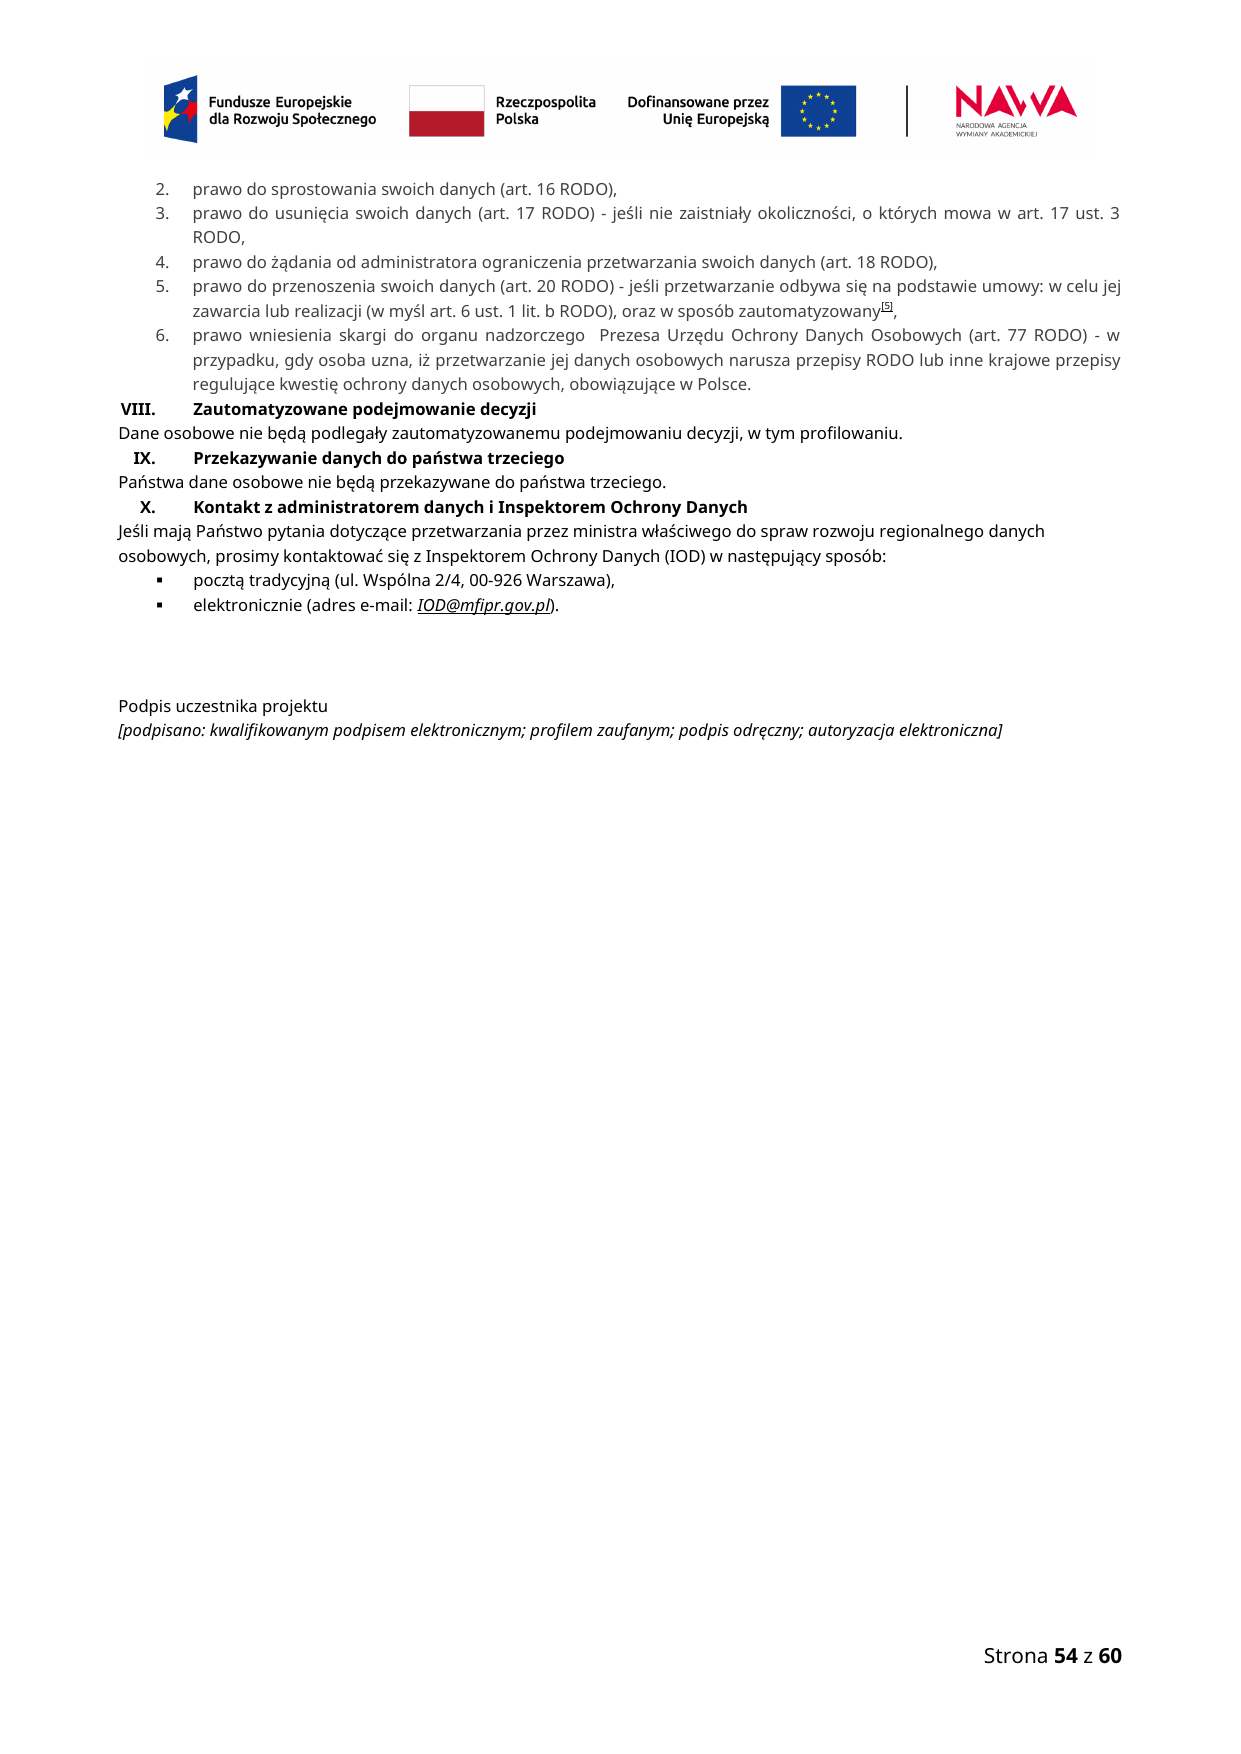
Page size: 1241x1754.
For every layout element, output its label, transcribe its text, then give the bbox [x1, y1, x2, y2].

list pocztą tradycyjną (ul. Wspólna 2/4, 00-926 Warszawa), [156, 569, 1122, 592]
list Zautomatyzowane podejmowanie decyzji [156, 397, 1122, 420]
subtitle prawo do usunięcia swoich danych (art. 17 RODO) - jeśli nie zaistniały okoliczności, o których mowa w art. 17 ust. 3 RODO, [155, 202, 1122, 249]
subtitle prawo do żądania od administratora ograniczenia przetwarzania swoich danych (art. 18 RODO), [155, 251, 1122, 273]
text Jeśli mają Państwo pytania dotyczące przetwarzania przez ministra właściwego do spraw rozwoju regionalnego danych osobowych, prosimy kontaktować się z Inspektorem Ochrony Danych (IOD) w następujący sposób: [118, 520, 1122, 567]
picture [147, 59, 1093, 160]
subtitle prawo do przenoszenia swoich danych (art. 20 RODO) - jeśli przetwarzanie odbywa się na podstawie umowy: w celu jej zawarcia lub realizacji (w myśl art. 6 ust. 1 lit. b RODO), oraz w sposób zautomatyzowany[5], [155, 275, 1122, 322]
list elektronicznie (adres e-mail: IOD@mfipr.gov.pl). [156, 593, 1122, 616]
text [podpisano: kwalifikowanym podpisem elektronicznym; profilem zaufanym; podpis odręczny; autoryzacja elektroniczna] [118, 719, 1122, 741]
text Podpis uczestnika projektu [118, 694, 1122, 717]
list Kontakt z administratorem danych i Inspektorem Ochrony Danych [156, 495, 1122, 518]
subtitle prawo do sprostowania swoich danych (art. 16 RODO), [155, 177, 1122, 200]
text Dane osobowe nie będą podlegały zautomatyzowanemu podejmowaniu decyzji, w tym profilowaniu. [118, 422, 1122, 445]
subtitle prawo wniesienia skargi do organu nadzorczego Prezesa Urzędu Ochrony Danych Osobowych (art. 77 RODO) - w przypadku, gdy osoba uzna, iż przetwarzanie jej danych osobowych narusza przepisy RODO lub inne krajowe przepisy regulujące kwestię ochrony danych osobowych, obowiązujące w Polsce. [155, 324, 1122, 396]
list Przekazywanie danych do państwa trzeciego [156, 446, 1122, 469]
text Państwa dane osobowe nie będą przekazywane do państwa trzeciego. [118, 471, 1122, 494]
